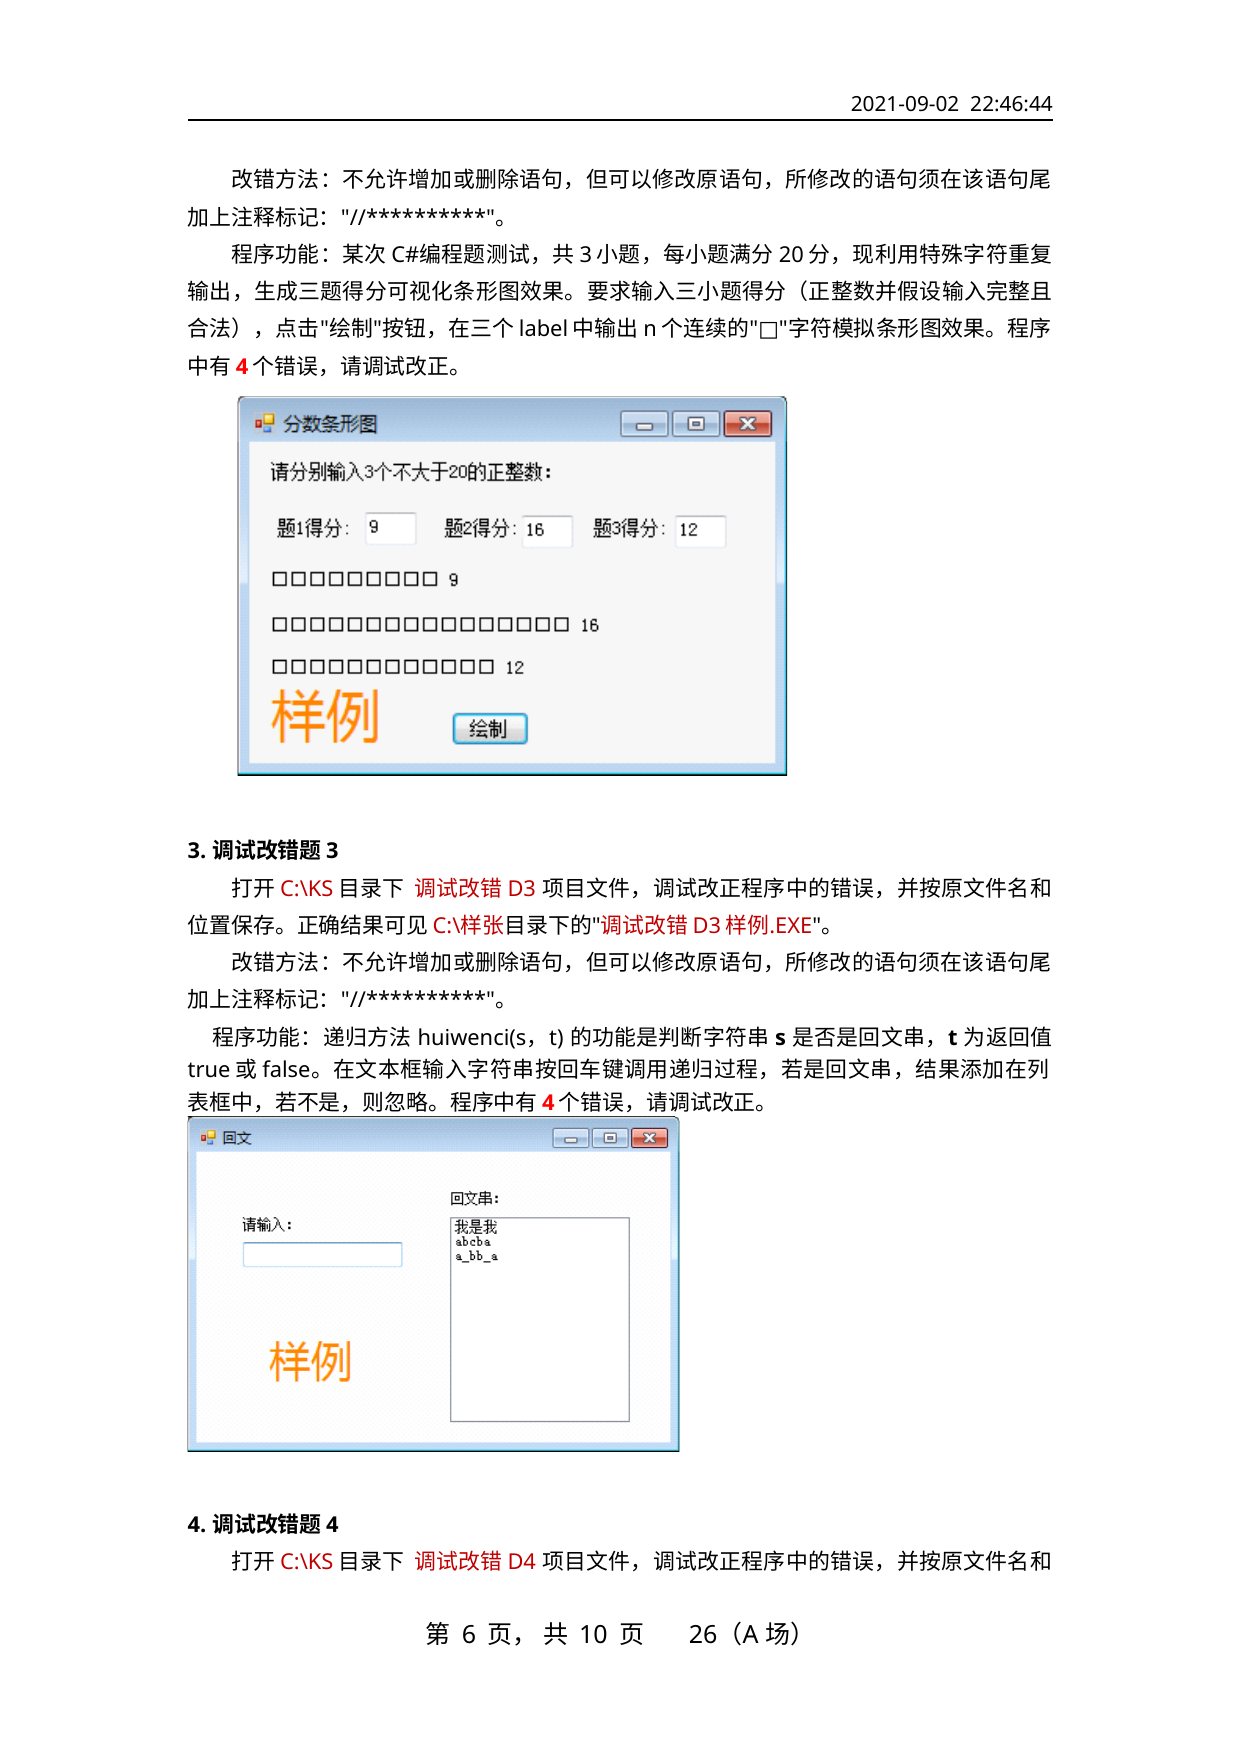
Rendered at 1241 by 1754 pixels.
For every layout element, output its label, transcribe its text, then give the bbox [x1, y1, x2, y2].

text 3. 调试改错题3 [187, 833, 1053, 866]
picture [187, 1116, 680, 1452]
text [187, 1544, 1053, 1576]
text 程序功能：某次C#编程题测试，共3小题，每小题满分20分，现利用特殊字符重复输出，生成三题得分可视化条形图效果。要求输入三小题得分（正整数并假设输入完整且合法），点击"绘制"按钮，在三个label中输出n个连续的"□"字符模拟条形图效果。程序中有4个错误，请调试改正。 [187, 236, 1053, 381]
text 4. 调试改错题4 [187, 1507, 1053, 1539]
text 改错方法：不允许增加或删除语句，但可以修改原语句，所修改的语句须在该语句尾加上注释标记："//**********"。 [187, 162, 1053, 232]
picture [237, 396, 788, 776]
text 打开C:\KS目录下"调试改错D3 项目文件，调试改正程序中的错误，并按原文件名和位置保存。正确结果可见C:\样张目录下的"调试改错D3样例.EXE"。 [187, 870, 1053, 940]
text 改错方法：不允许增加或删除语句，但可以修改原语句，所修改的语句须在该语句尾加上注释标记："//**********"。 [187, 945, 1053, 1014]
text 程序功能：递归方法 huiwenci(s，t) 的功能是判断字符串 s 是否是回文串，t 为返回值true或false。在文本框输入字符串按回车键调用递归过程，若是回文串，结果添加在列表框中，若不是，则忽略。程序中有4个错误，请调试改正。 [187, 1019, 1053, 1117]
